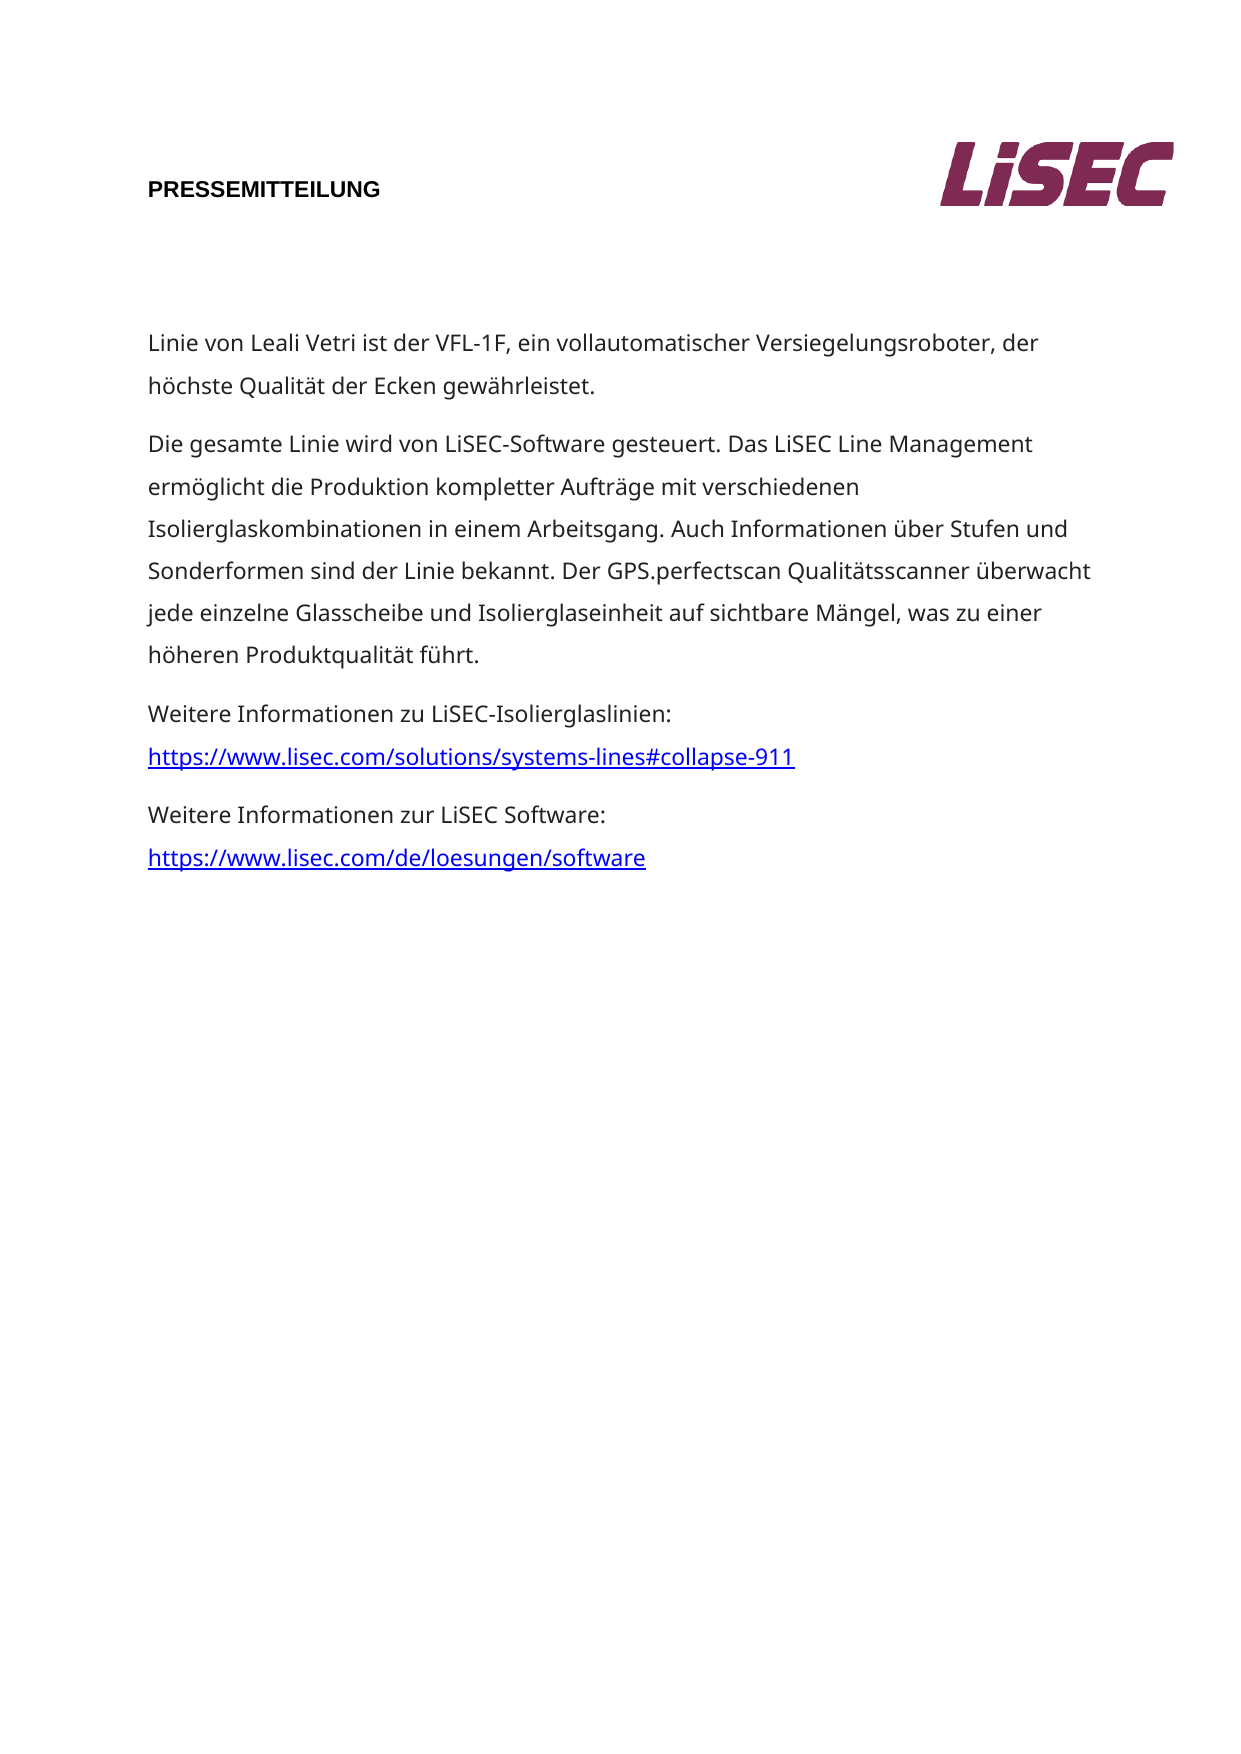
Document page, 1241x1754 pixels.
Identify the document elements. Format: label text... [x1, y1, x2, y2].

text Die gesamte Linie wird von LiSEC-Software gesteuert. Das LiSEC Line Management ermöglicht die Produktion kompletter Aufträge mit verschiedenen Isolierglaskombinationen in einem Arbeitsgang. Auch Informationen über Stufen und Sonderformen sind der Linie bekannt. Der GPS.perfectscan Qualitätsscanner überwacht jede einzelne Glasscheibe und Isolierglaseinheit auf sichtbare Mängel, was zu einer höheren Produktqualität führt. [148, 428, 1093, 671]
text Weitere Informationen zur LiSEC Software: https://www.lisec.com/de/loesungen/software [148, 799, 1093, 873]
picture [939, 142, 1173, 205]
text Weitere Informationen zu LiSEC-Isolierglaslinien: https://www.lisec.com/solutions/systems-lines#collapse-911 [148, 698, 1093, 772]
